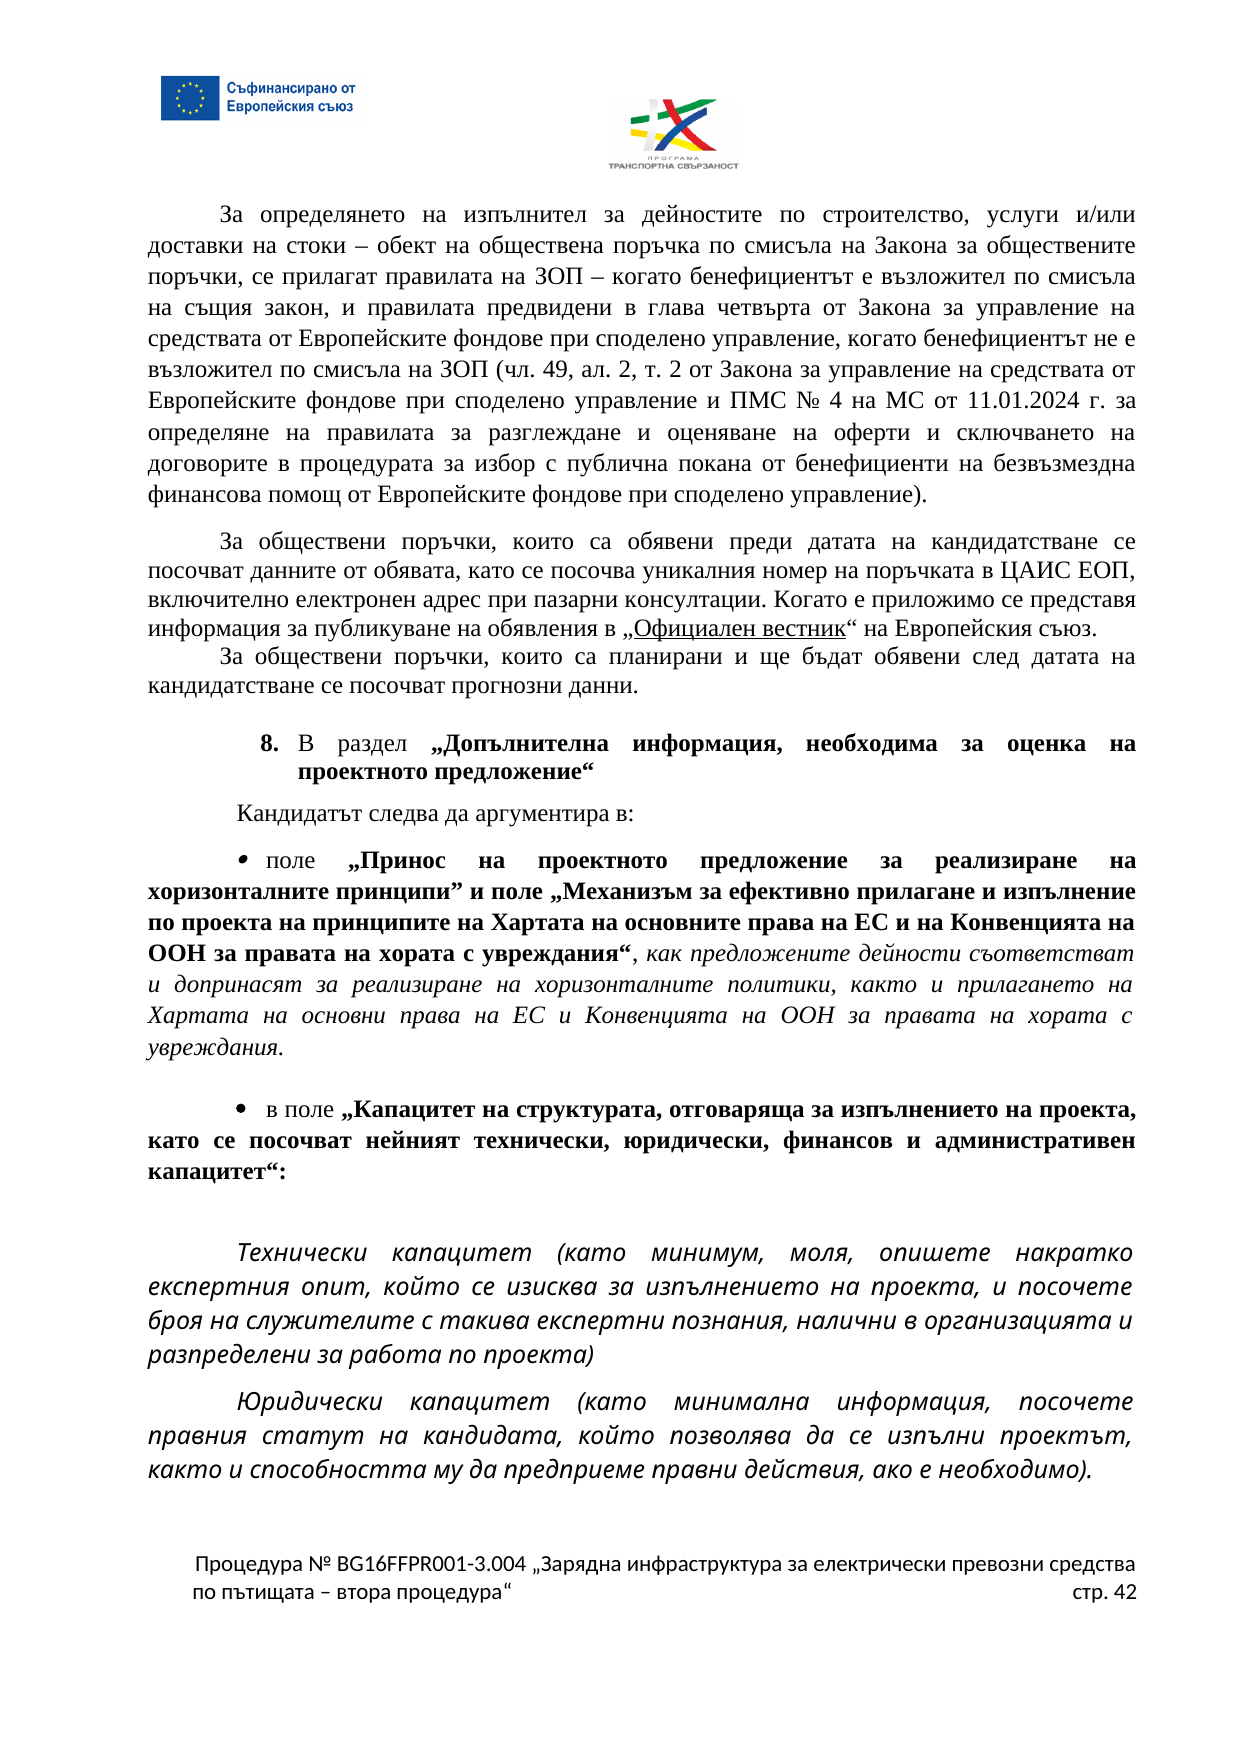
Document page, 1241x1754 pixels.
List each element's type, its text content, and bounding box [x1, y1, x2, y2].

list поле „Принос на проектното предложение за реализиране на хоризонталните принципи” и поле „Механизъм за ефективно прилагане и изпълнение по проекта на принципите на Хартата на основните права на ЕС и на Конвенцията на ООН за правата на хората с увреждания“, как предложените дейности съответстват и допринасят за реализиране на хоризонталните политики, както и прилагането на Хартата на основни права на ЕС и Конвенцията на ООН за правата на хората с увреждания. [148, 845, 1137, 1060]
text Технически капацитет (като минимум, моля, опишете накратко експертния опит, който се изисква за изпълнението на проекта, и посочете броя на служителите с такива експертни познания, налични в организацията и разпределени за работа по проекта) [148, 1234, 1137, 1371]
list За обществени поръчки, които са планирани и ще бъдат обявени след датата на кандидатстване се посочват прогнозни данни. [148, 641, 1137, 699]
list в поле „Капацитет на структурата, отговаряща за изпълнението на проекта, като се посочват нейният технически, юридически, финансов и административен капацитет“: [148, 1094, 1137, 1184]
list В раздел „Допълнителна информация, необходима за оценка на проектното предложение“ [260, 728, 1137, 785]
text Кандидатът следва да аргументира в: [148, 798, 1137, 826]
list За обществени поръчки, които са обявени преди датата на кандидатстване се посочват данните от обявата, като се посочва уникалния номер на поръчката в ЦАИС ЕОП, включително електронен адрес при пазарни консултации. Когато е приложимо се представя информация за публикуване на обявления в „Официален вестник“ на Европейския съюз. [148, 526, 1137, 641]
picture [158, 73, 368, 123]
text За определянето на изпълнител за дейностите по строителство, услуги и/или доставки на стоки – обект на обществена поръчка по смисъла на Закона за обществените поръчки, се прилагат правилата на ЗОП – когато бенефициентът е възложител по смисъла на същия закон, и правилата предвидени в глава четвърта от Закона за управление на средствата от Европейските фондове при споделено управление, когато бенефициентът не е възложител по смисъла на ЗОП (чл. 49, ал. 2, т. 2 от Закона за управление на средствата от Европейските фондове при споделено управление и ПМС № 4 на МС от 11.01.2024 г. за определяне на правилата за разглеждане и оценяване на оферти и сключването на договорите в процедурата за избор с публична покана от бенефициенти на безвъзмездна финансова помощ от Европейските фондове при споделено управление). [148, 199, 1137, 507]
text Юридически капацитет (като минимална информация, посочете правния статут на кандидата, който позволява да се изпълни проектът, както и способността му да предприеме правни действия, ако е необходимо). [148, 1383, 1137, 1485]
